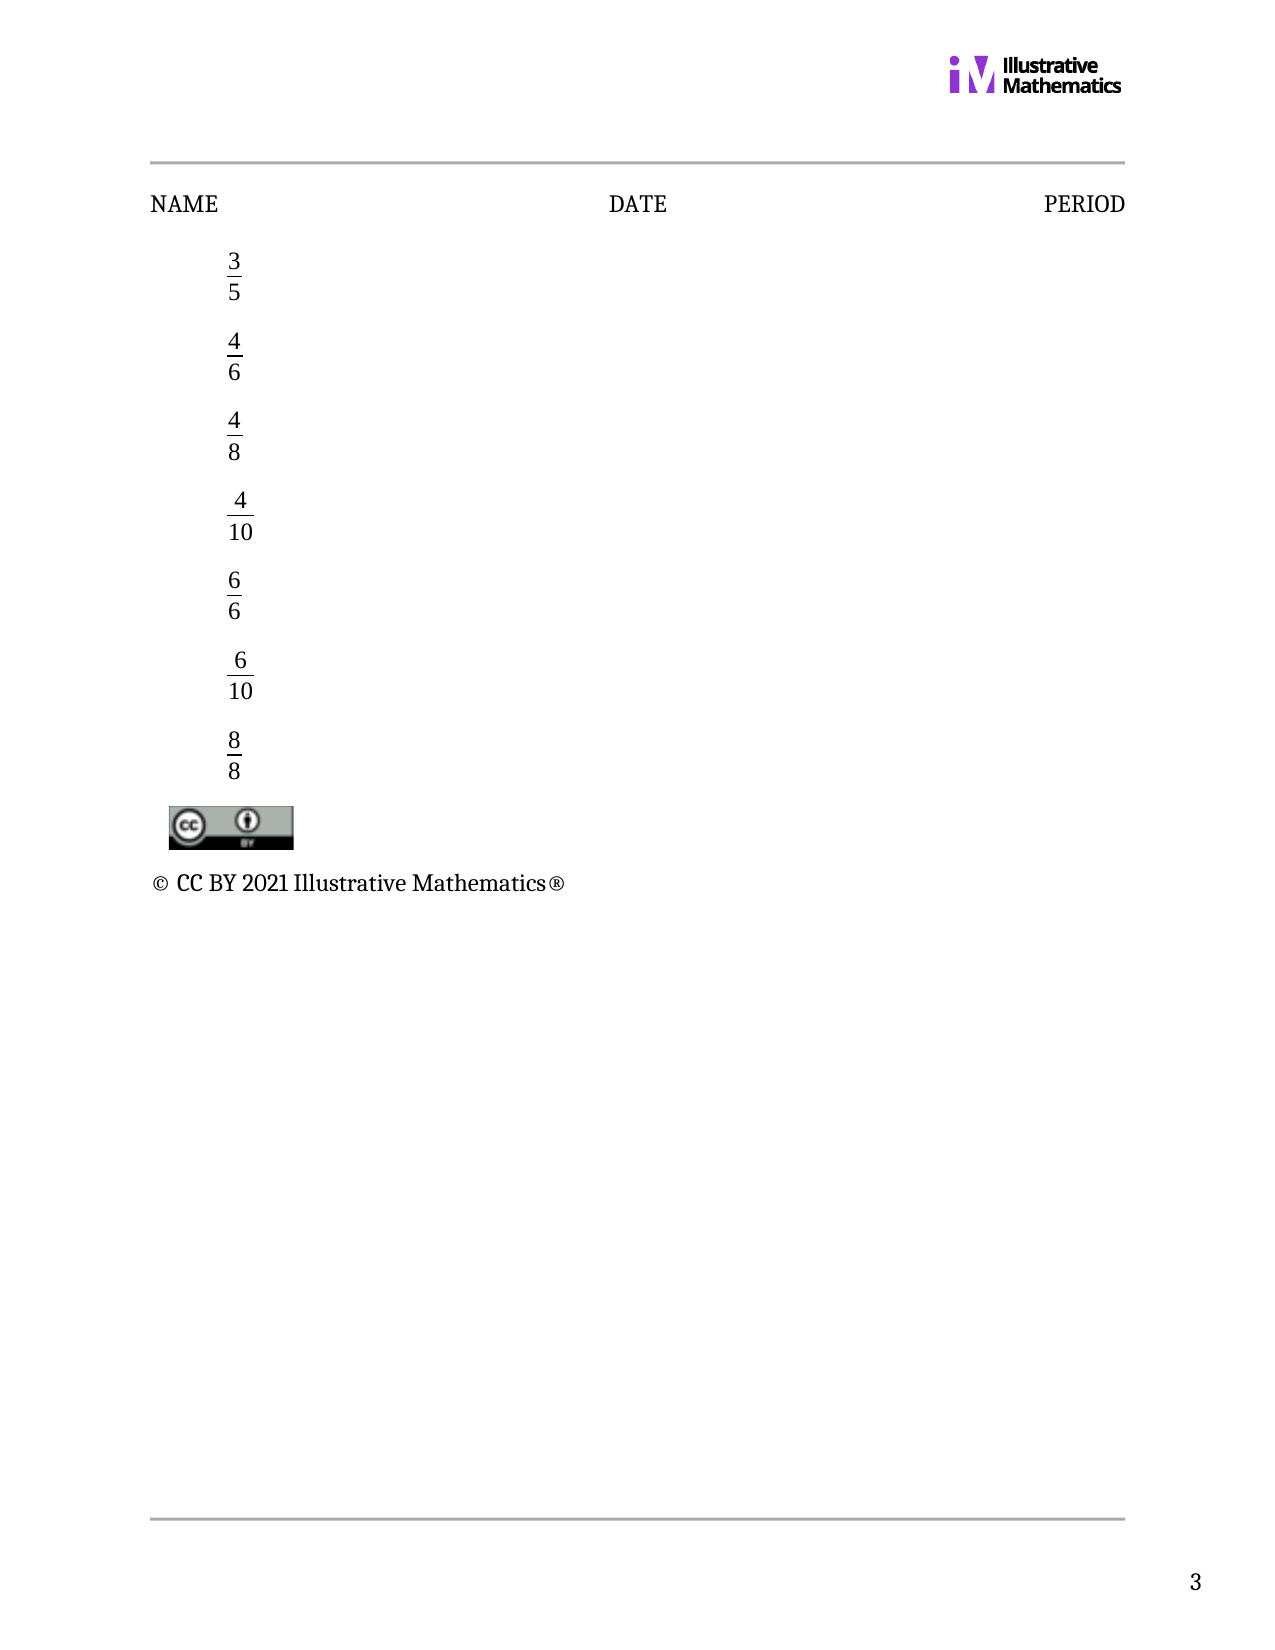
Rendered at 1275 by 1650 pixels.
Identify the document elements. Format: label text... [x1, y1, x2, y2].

text © CC BY 2021 Illustrative Mathematics® [150, 868, 1125, 897]
picture [168, 806, 294, 850]
picture [949, 55, 1121, 93]
